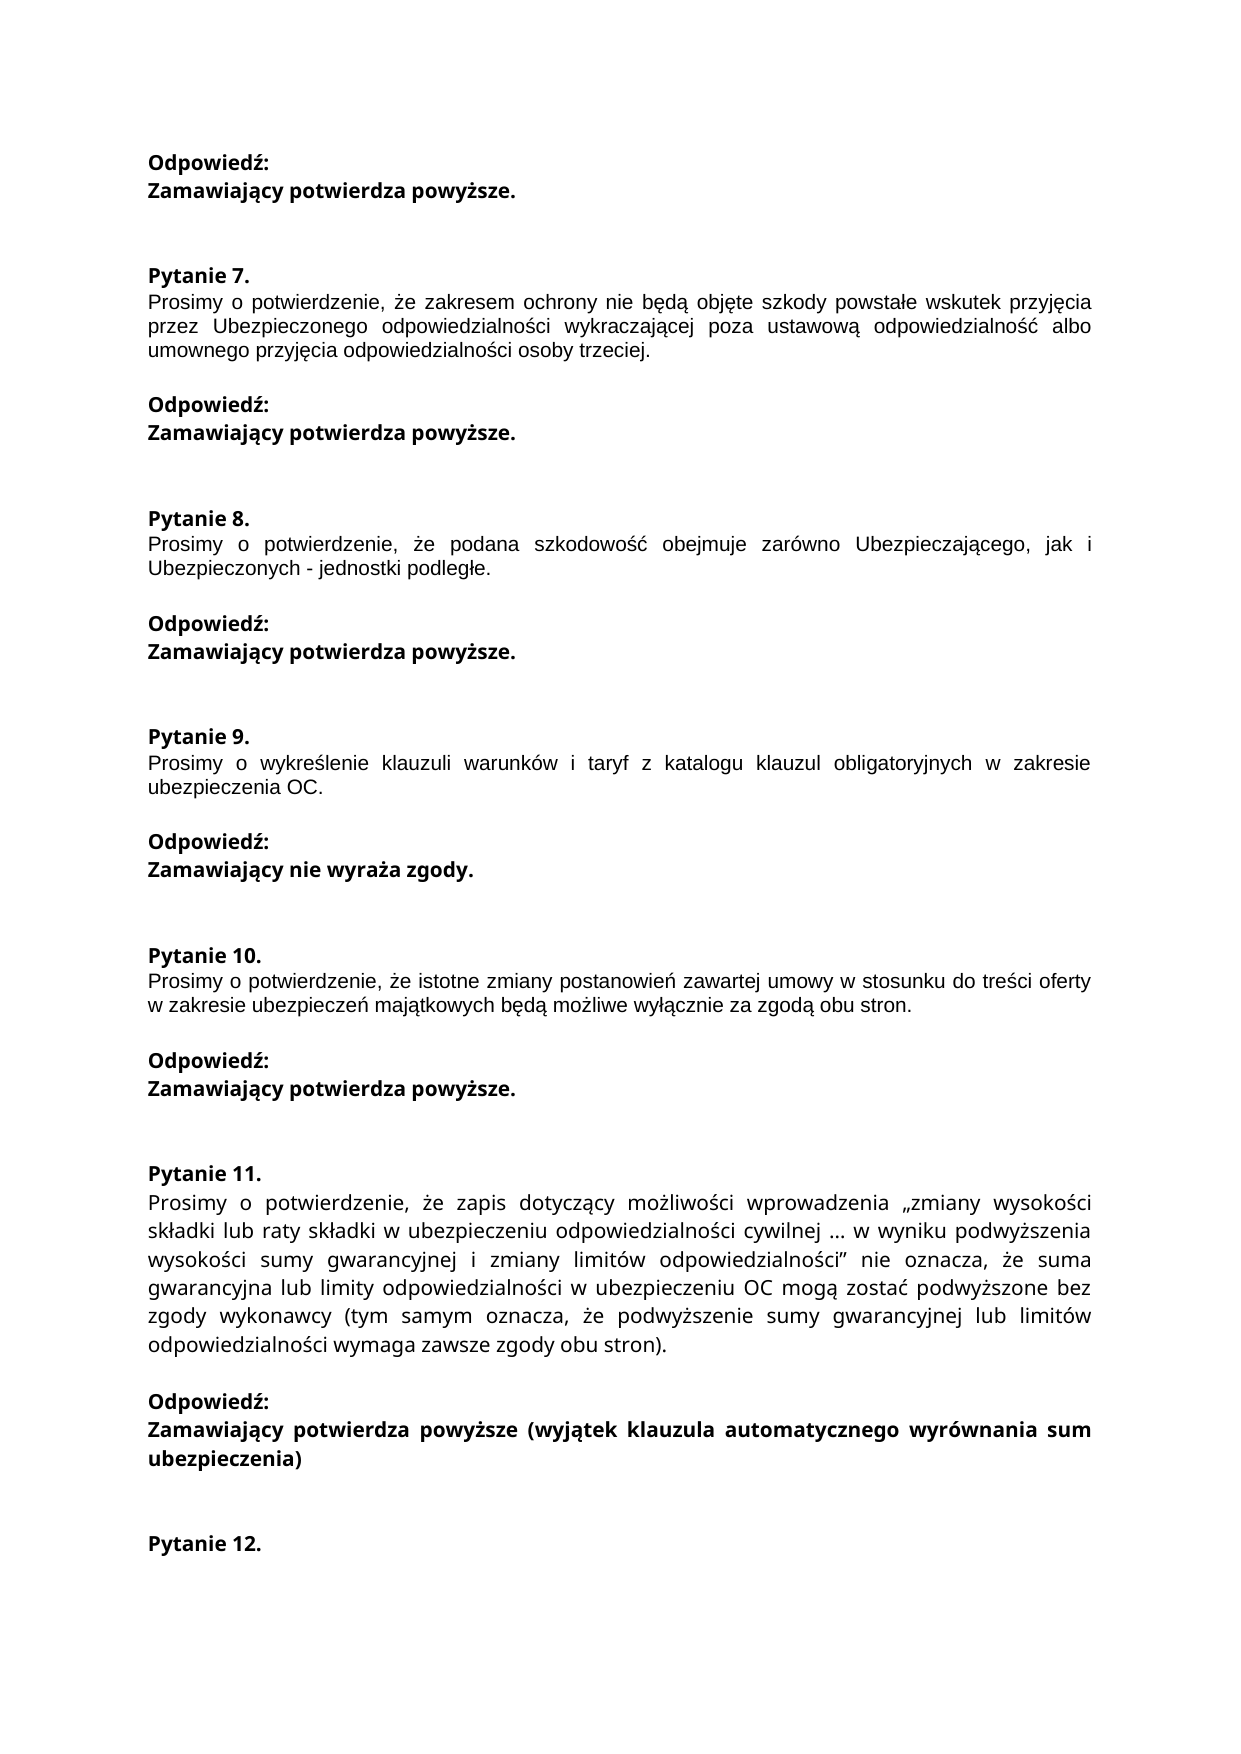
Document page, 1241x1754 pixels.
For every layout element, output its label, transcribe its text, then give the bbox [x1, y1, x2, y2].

text Zamawiający potwierdza powyższe. [148, 418, 1093, 447]
text Pytanie 10. [148, 941, 1093, 969]
text Pytanie 7. [148, 261, 1093, 290]
text Zamawiający potwierdza powyższe (wyjątek klauzula automatycznego wyrównania sum ubezpieczenia) [148, 1415, 1093, 1472]
text Zamawiający nie wyraża zgody. [148, 856, 1093, 884]
text Prosimy o potwierdzenie, że zapis dotyczący możliwości wprowadzenia „zmiany wysokości składki lub raty składki w ubezpieczeniu odpowiedzialności cywilnej … w wyniku podwyższenia wysokości sumy gwarancyjnej i zmiany limitów odpowiedzialności” nie oznacza, że suma gwarancyjna lub limity odpowiedzialności w ubezpieczeniu OC mogą zostać podwyższone bez zgody wykonawcy (tym samym oznacza, że podwyższenie sumy gwarancyjnej lub limitów odpowiedzialności wymaga zawsze zgody obu stron). [148, 1188, 1093, 1358]
text Pytanie 9. [148, 722, 1093, 751]
text Pytanie 8. [148, 504, 1093, 532]
text Pytanie 12. [148, 1529, 1093, 1558]
text Odpowiedź: [148, 609, 1093, 637]
text Odpowiedź: [148, 1387, 1093, 1415]
text Odpowiedź: [148, 1046, 1093, 1074]
text Zamawiający potwierdza powyższe. [148, 1074, 1093, 1103]
text Prosimy o wykreślenie klauzuli warunków i taryf z katalogu klauzul obligatoryjnych w zakresie ubezpieczenia OC. [148, 751, 1093, 799]
text Odpowiedź: [148, 148, 1093, 176]
text Odpowiedź: [148, 390, 1093, 418]
text Zamawiający potwierdza powyższe. [148, 637, 1093, 666]
text Zamawiający potwierdza powyższe. [148, 176, 1093, 204]
text Pytanie 11. [148, 1159, 1093, 1188]
text Prosimy o potwierdzenie, że istotne zmiany postanowień zawartej umowy w stosunku do treści oferty w zakresie ubezpieczeń majątkowych będą możliwe wyłącznie za zgodą obu stron. [148, 969, 1093, 1017]
text Odpowiedź: [148, 827, 1093, 856]
text Prosimy o potwierdzenie, że podana szkodowość obejmuje zarówno Ubezpieczającego, jak i Ubezpieczonych - jednostki podległe. [148, 532, 1093, 580]
text Prosimy o potwierdzenie, że zakresem ochrony nie będą objęte szkody powstałe wskutek przyjęcia przez Ubezpieczonego odpowiedzialności wykraczającej poza ustawową odpowiedzialność albo umownego przyjęcia odpowiedzialności osoby trzeciej. [148, 290, 1093, 362]
